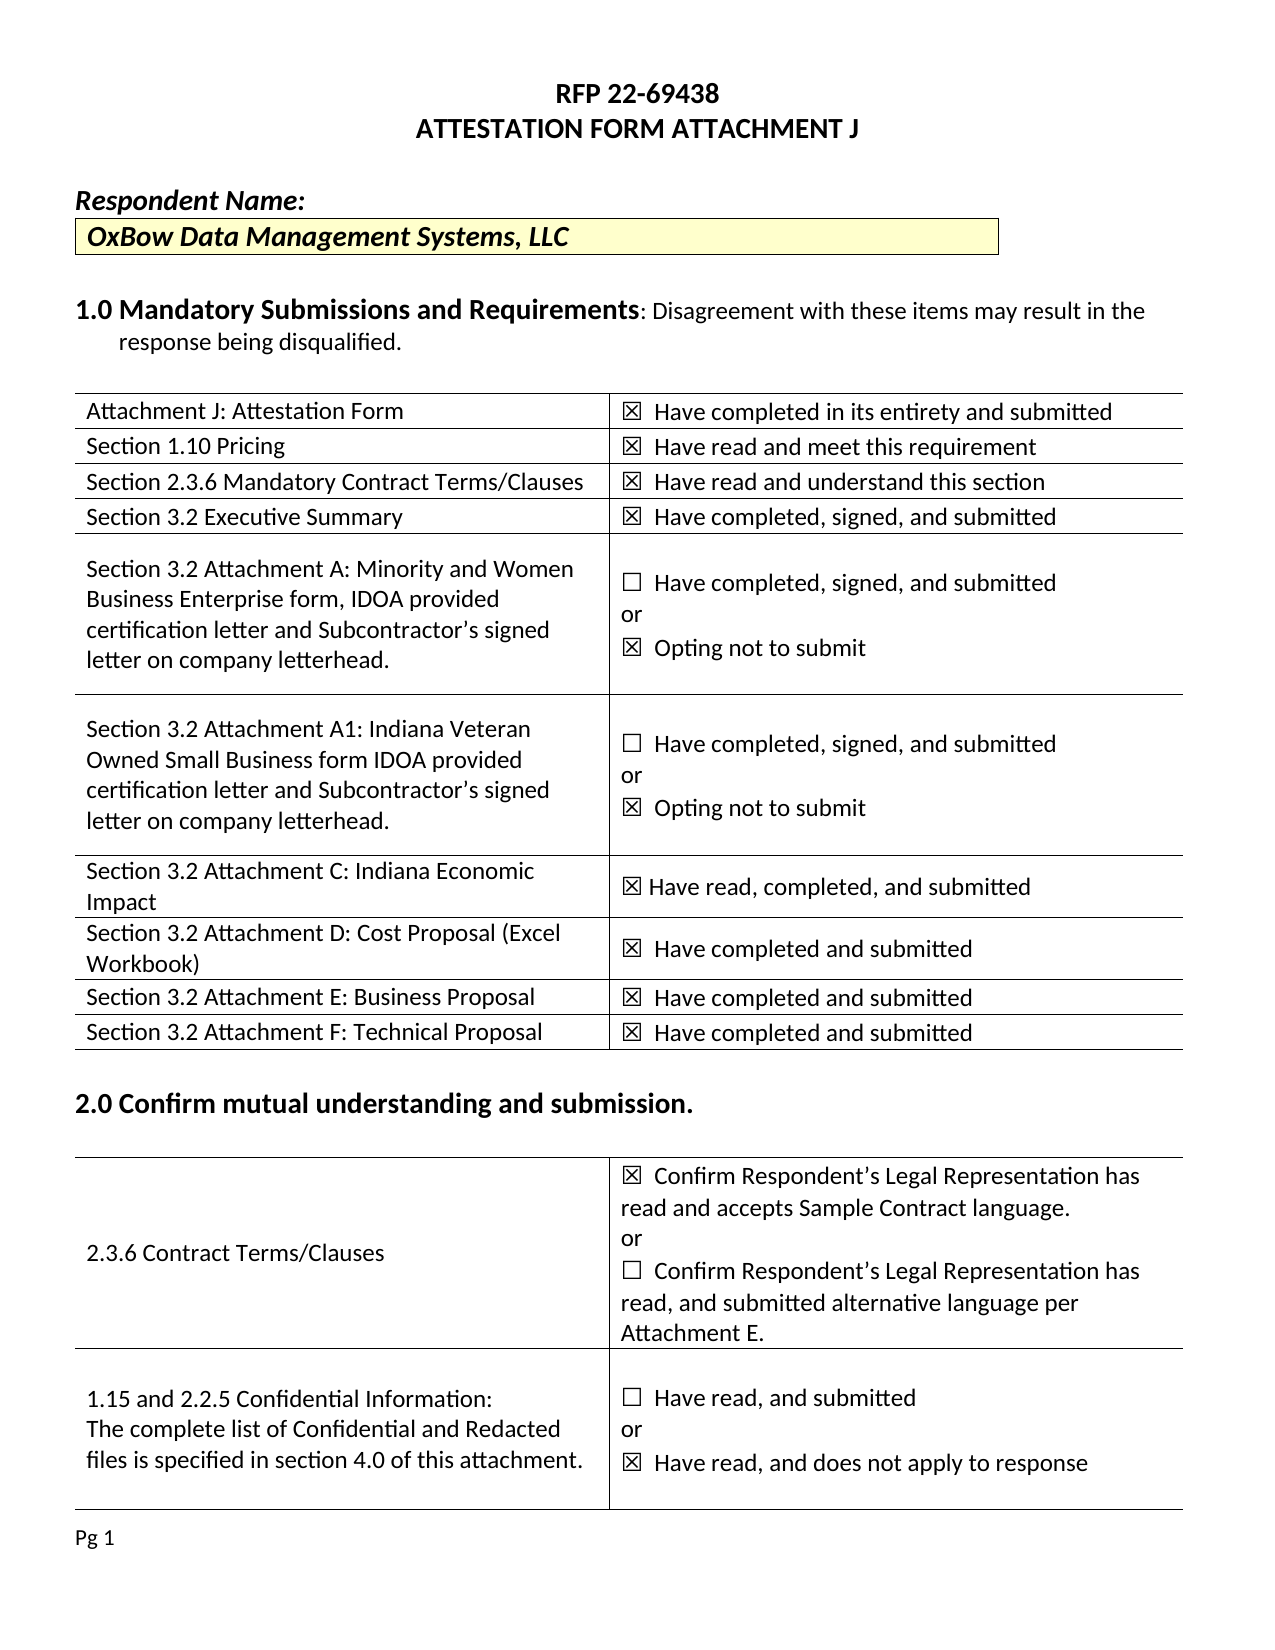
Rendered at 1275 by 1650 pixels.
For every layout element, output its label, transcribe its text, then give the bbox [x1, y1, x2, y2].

text ATTESTATION FORM ATTACHMENT J [75, 111, 1200, 146]
table_cell Section 3.2 Attachment D: Cost Proposal (Excel Workbook) [75, 918, 609, 979]
table_cell Have completed and submitted [610, 918, 1182, 979]
table_header 2.3.6 Contract Terms/Clauses [75, 1158, 609, 1348]
list Confirm mutual understanding and submission. [75, 1086, 1200, 1121]
table_cell Section 3.2 Attachment E: Business Proposal [75, 980, 609, 1014]
table_cell Section 3.2 Attachment A: Minority and Women Business Enterprise form, IDOA provided certification letter and Subcontractor’s signed letter on company letterhead. [75, 534, 609, 694]
table_cell Section 1.10 Pricing [75, 429, 609, 463]
table_cell Section 3.2 Executive Summary [75, 499, 609, 533]
table_header Have completed in its entirety and submitted [610, 394, 1182, 428]
text RFP 22-69438 [75, 75, 1200, 111]
table_cell Section 2.3.6 Mandatory Contract Terms/Clauses [75, 464, 609, 498]
table_cell Have read, completed, and submitted [610, 856, 1182, 917]
table_cell Section 3.2 Attachment F: Technical Proposal [75, 1015, 609, 1049]
list Mandatory Submissions and Requirements: Disagreement with these items may result in the response being disqualified. [75, 291, 1200, 357]
table_cell Have completed, signed, and submitted [610, 499, 1182, 533]
table_cell Have read and meet this requirement [610, 429, 1182, 463]
table_header Attachment J: Attestation Form [75, 394, 609, 428]
table_cell Have read, and submitted or Have read, and does not apply to response [610, 1349, 1182, 1509]
table_cell Have completed and submitted [610, 980, 1182, 1014]
table_cell Have completed, signed, and submitted or Opting not to submit [610, 695, 1182, 854]
table_cell Have completed, signed, and submitted or Opting not to submit [610, 534, 1182, 694]
table_cell Have completed and submitted [610, 1015, 1182, 1049]
table_cell 1.15 and 2.2.5 Confidential Information: The complete list of Confidential and Redacted files is specified in section 4.0 of this attachment. [75, 1349, 609, 1509]
table_header OxBow Data Management Systems, LLC [76, 219, 998, 254]
table_cell Section 3.2 Attachment A1: Indiana Veteran Owned Small Business form IDOA provided certification letter and Subcontractor’s signed letter on company letterhead. [75, 695, 609, 854]
table_cell Have read and understand this section [610, 464, 1182, 498]
table_header Confirm Respondent’s Legal Representation has read and accepts Sample Contract language. or Confirm Respondent’s Legal Representation has read, and submitted alternative language per Attachment E. [610, 1158, 1182, 1348]
table_cell Section 3.2 Attachment C: Indiana Economic Impact [75, 856, 609, 917]
text Respondent Name: [75, 182, 1200, 217]
